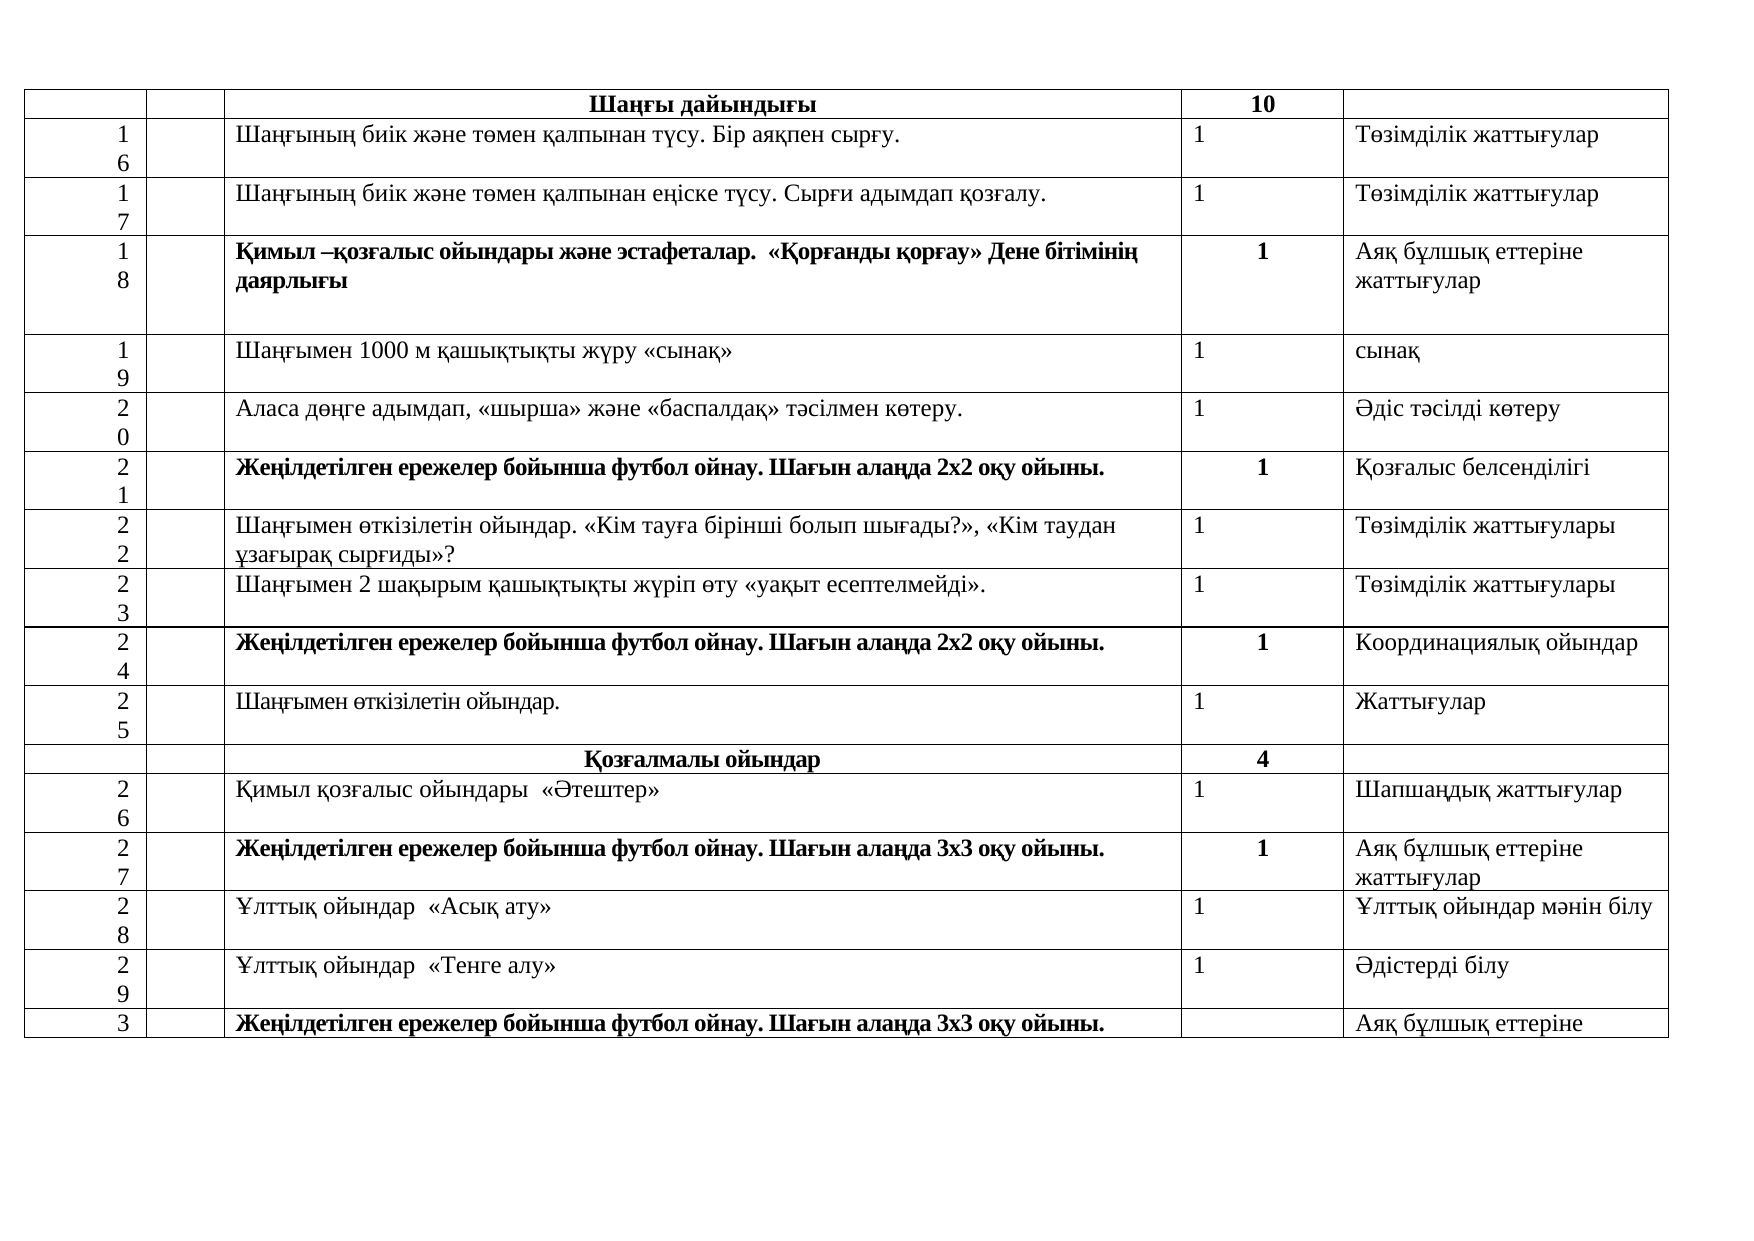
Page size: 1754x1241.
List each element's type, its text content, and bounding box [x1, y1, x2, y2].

table_cell 26 [25, 774, 146, 832]
table_cell 1 [1182, 628, 1343, 685]
table_cell Шаңғының биік және төмен қалпынан еңіске түсу. Сырғи адымдап қозғалу. [225, 178, 1181, 235]
table_cell Ұлттық ойындар «Асық ату» [225, 891, 1181, 949]
table_cell [147, 393, 224, 451]
table_cell [147, 1009, 224, 1037]
table_cell [147, 119, 224, 177]
table_cell Қимыл қозғалыс ойындары «Әтештер» [225, 774, 1181, 832]
table_cell [25, 745, 146, 773]
table_cell 27 [25, 833, 146, 890]
table_cell 1 [1182, 510, 1343, 568]
table_cell 1 [1182, 686, 1343, 743]
table_cell 25 [25, 686, 146, 743]
table_cell 17 [25, 178, 146, 235]
table_cell 22 [25, 510, 146, 568]
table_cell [225, 1009, 1181, 1037]
table_cell Әдістерді білу [1344, 950, 1668, 1007]
table_cell 1 [1182, 891, 1343, 949]
table_cell 1 [1182, 569, 1343, 626]
table_cell [147, 891, 224, 949]
table_cell 1 [1182, 236, 1343, 334]
table_cell 1 [1182, 833, 1343, 890]
table_cell Қимыл –қозғалыс ойындары және эстафеталар. «Қорғанды қорғау» Дене бітімінің даярлығы [225, 236, 1181, 334]
table_cell Шапшаңдық жаттығулар [1344, 774, 1668, 832]
table_cell 19 [25, 335, 146, 392]
table_cell 1 [1182, 950, 1343, 1007]
table_cell [147, 510, 224, 568]
table_cell Ұлттық ойындар мәнін білу [1344, 891, 1668, 949]
table_cell Төзімділік жаттығулар [1344, 178, 1668, 235]
table_cell Қозғалыс белсенділігі [1344, 452, 1668, 509]
table_cell [1182, 1009, 1343, 1037]
table_cell сынақ [1344, 335, 1668, 392]
table_cell 28 [25, 891, 146, 949]
table_cell [147, 628, 224, 685]
table_cell Шаңғы дайындығы [225, 90, 1181, 118]
table_cell Координациялық ойындар [1344, 628, 1668, 685]
table_cell Аяқ бұлшық еттеріне жаттығулар [1344, 833, 1668, 890]
table_cell [25, 90, 146, 118]
table_cell 23 [25, 569, 146, 626]
table_cell Шаңғымен өткізілетін ойындар. [225, 686, 1181, 743]
table_cell 10 [1182, 90, 1343, 118]
table_cell [147, 452, 224, 509]
table_cell Жеңілдетілген ережелер бойынша футбол ойнау. Шағын алаңда 2х2 оқу ойыны. [225, 628, 1181, 685]
table_cell Әдіс тәсілді көтеру [1344, 393, 1668, 451]
table_cell [147, 90, 224, 118]
table_cell 1 [1182, 119, 1343, 177]
table_cell Жаттығулар [1344, 686, 1668, 743]
table_cell Шаңғымен өткізілетін ойындар. «Кім тауға бірінші болып шығады?», «Кім таудан ұзағырақ сырғиды»? [225, 510, 1181, 568]
table_cell Шаңғымен 1000 м қашықтықты жүру «сынақ» [225, 335, 1181, 392]
table_cell 30 [25, 1009, 146, 1037]
table_cell 1 [1182, 393, 1343, 451]
table_cell 4 [1182, 745, 1343, 773]
table_cell [147, 833, 224, 890]
table_cell 29 [25, 950, 146, 1007]
table_cell Аласа дөңге адымдап, «шырша» және «баспалдақ» тәсілмен көтеру. [225, 393, 1181, 451]
table_cell [147, 236, 224, 334]
table_cell [1344, 90, 1668, 118]
table_cell 20 [25, 393, 146, 451]
table_cell 1 [1182, 335, 1343, 392]
table_cell 1 [1182, 452, 1343, 509]
table_cell Төзімділік жаттығулары [1344, 569, 1668, 626]
table_cell Аяқ бұлшық еттеріне жаттығулар [1344, 236, 1668, 334]
table_cell 24 [25, 628, 146, 685]
table_cell 18 [25, 236, 146, 334]
table_cell [147, 569, 224, 626]
table_cell 1 [1182, 774, 1343, 832]
table_cell 1 [1182, 178, 1343, 235]
table_cell 16 [25, 119, 146, 177]
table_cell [1344, 1009, 1668, 1037]
table_cell [147, 745, 224, 773]
table_cell Шаңғымен 2 шақырым қашықтықты жүріп өту «уақыт есептелмейді». [225, 569, 1181, 626]
table_cell [147, 686, 224, 743]
table_cell [1344, 745, 1668, 773]
table_cell Жеңілдетілген ережелер бойынша футбол ойнау. Шағын алаңда 3х3 оқу ойыны. [225, 833, 1181, 890]
table_cell Қозғалмалы ойындар [225, 745, 1181, 773]
table_cell 21 [25, 452, 146, 509]
table_cell Төзімділік жаттығулары [1344, 510, 1668, 568]
table_cell Төзімділік жаттығулар [1344, 119, 1668, 177]
table_cell [147, 950, 224, 1007]
table_cell Ұлттық ойындар «Тенге алу» [225, 950, 1181, 1007]
table_cell Жеңілдетілген ережелер бойынша футбол ойнау. Шағын алаңда 2х2 оқу ойыны. [225, 452, 1181, 509]
table_cell [147, 335, 224, 392]
table_cell [147, 774, 224, 832]
table_cell [147, 178, 224, 235]
table_cell Шаңғының биік және төмен қалпынан түсу. Бір аяқпен сырғу. [225, 119, 1181, 177]
